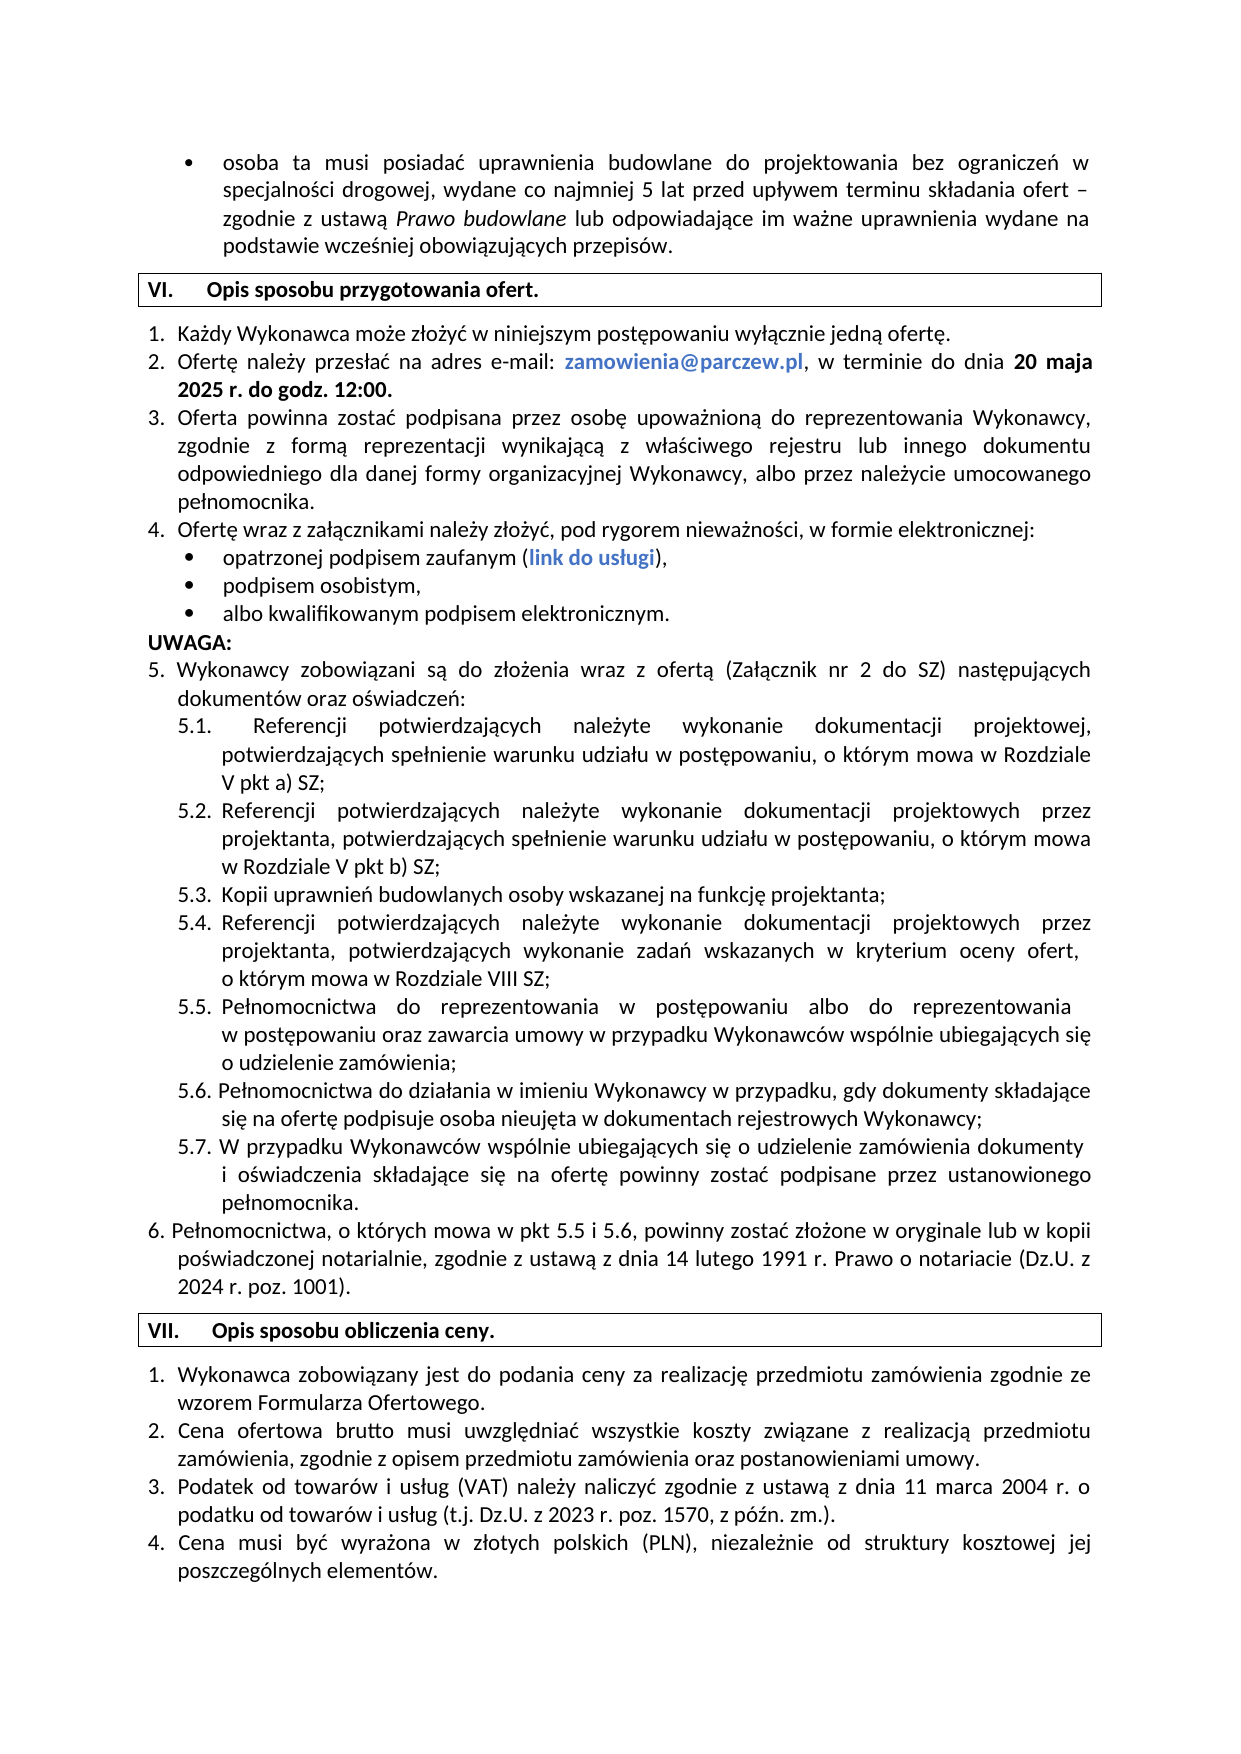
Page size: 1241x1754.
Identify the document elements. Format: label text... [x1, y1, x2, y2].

text 4. Cena musi być wyrażona w złotych polskich (PLN), niezależnie od struktury kosztowej jej poszczególnych elementów. [148, 1528, 1093, 1584]
list Opis sposobu obliczenia ceny. [139, 1314, 1101, 1346]
text UWAGA: [148, 628, 1093, 656]
text 5.2. Referencji potwierdzających należyte wykonanie dokumentacji projektowych przez projektanta, potwierdzających spełnienie warunku udziału w postępowaniu, o którym mowa w Rozdziale V pkt b) SZ; [177, 796, 1093, 880]
text 5.5. Pełnomocnictwa do reprezentowania w postępowaniu albo do reprezentowania w postępowaniu oraz zawarcia umowy w przypadku Wykonawców wspólnie ubiegających się o udzielenie zamówienia; [177, 992, 1093, 1076]
list Opis sposobu przygotowania ofert. [139, 274, 1101, 306]
text 1. Każdy Wykonawca może złożyć w niniejszym postępowaniu wyłącznie jedną ofertę. [148, 319, 1093, 347]
list opatrzonej podpisem zaufanym (link do usługi), [185, 543, 1093, 572]
list albo kwalifikowanym podpisem elektronicznym. [185, 599, 1093, 628]
text 5.4. Referencji potwierdzających należyte wykonanie dokumentacji projektowych przez projektanta, potwierdzających wykonanie zadań wskazanych w kryterium oceny ofert, o którym mowa w Rozdziale VIII SZ; [177, 908, 1093, 992]
text 3. Oferta powinna zostać podpisana przez osobę upoważnioną do reprezentowania Wykonawcy, zgodnie z formą reprezentacji wynikającą z właściwego rejestru lub innego dokumentu odpowiedniego dla danej formy organizacyjnej Wykonawcy, albo przez należycie umocowanego pełnomocnika. [148, 403, 1093, 516]
list podpisem osobistym, [185, 572, 1093, 599]
text 5. Wykonawcy zobowiązani są do złożenia wraz z ofertą (Załącznik nr 2 do SZ) następujących dokumentów oraz oświadczeń: [148, 656, 1093, 712]
list osoba ta musi posiadać uprawnienia budowlane do projektowania bez ograniczeń w specjalności drogowej, wydane co najmniej 5 lat przed upływem terminu składania ofert – zgodnie z ustawą Prawo budowlane lub odpowiadające im ważne uprawnienia wydane na podstawie wcześniej obowiązujących przepisów. [185, 148, 1090, 260]
text 5.1. Referencji potwierdzających należyte wykonanie dokumentacji projektowej, potwierdzających spełnienie warunku udziału w postępowaniu, o którym mowa w Rozdziale V pkt a) SZ; [177, 712, 1093, 796]
text 3. Podatek od towarów i usług (VAT) należy naliczyć zgodnie z ustawą z dnia 11 marca 2004 r. o podatku od towarów i usług (t.j. Dz.U. z 2023 r. poz. 1570, z późn. zm.). [148, 1472, 1093, 1528]
text 5.7. W przypadku Wykonawców wspólnie ubiegających się o udzielenie zamówienia dokumenty i oświadczenia składające się na ofertę powinny zostać podpisane przez ustanowionego pełnomocnika. [177, 1132, 1093, 1216]
text 4. Ofertę wraz z załącznikami należy złożyć, pod rygorem nieważności, w formie elektronicznej: [148, 516, 1093, 543]
text 5.6. Pełnomocnictwa do działania w imieniu Wykonawcy w przypadku, gdy dokumenty składające się na ofertę podpisuje osoba nieujęta w dokumentach rejestrowych Wykonawcy; [177, 1076, 1093, 1132]
text 1. Wykonawca zobowiązany jest do podania ceny za realizację przedmiotu zamówienia zgodnie ze wzorem Formularza Ofertowego. [148, 1360, 1093, 1416]
text 5.3. Kopii uprawnień budowlanych osoby wskazanej na funkcję projektanta; [177, 880, 1093, 908]
text 2. Cena ofertowa brutto musi uwzględniać wszystkie koszty związane z realizacją przedmiotu zamówienia, zgodnie z opisem przedmiotu zamówienia oraz postanowieniami umowy. [148, 1416, 1093, 1472]
text 2. Ofertę należy przesłać na adres e-mail: zamowienia@parczew.pl, w terminie do dnia 20 maja 2025 r. do godz. 12:00. [148, 347, 1093, 403]
text 6. Pełnomocnictwa, o których mowa w pkt 5.5 i 5.6, powinny zostać złożone w oryginale lub w kopii poświadczonej notarialnie, zgodnie z ustawą z dnia 14 lutego 1991 r. Prawo o notariacie (Dz.U. z 2024 r. poz. 1001). [148, 1216, 1093, 1300]
